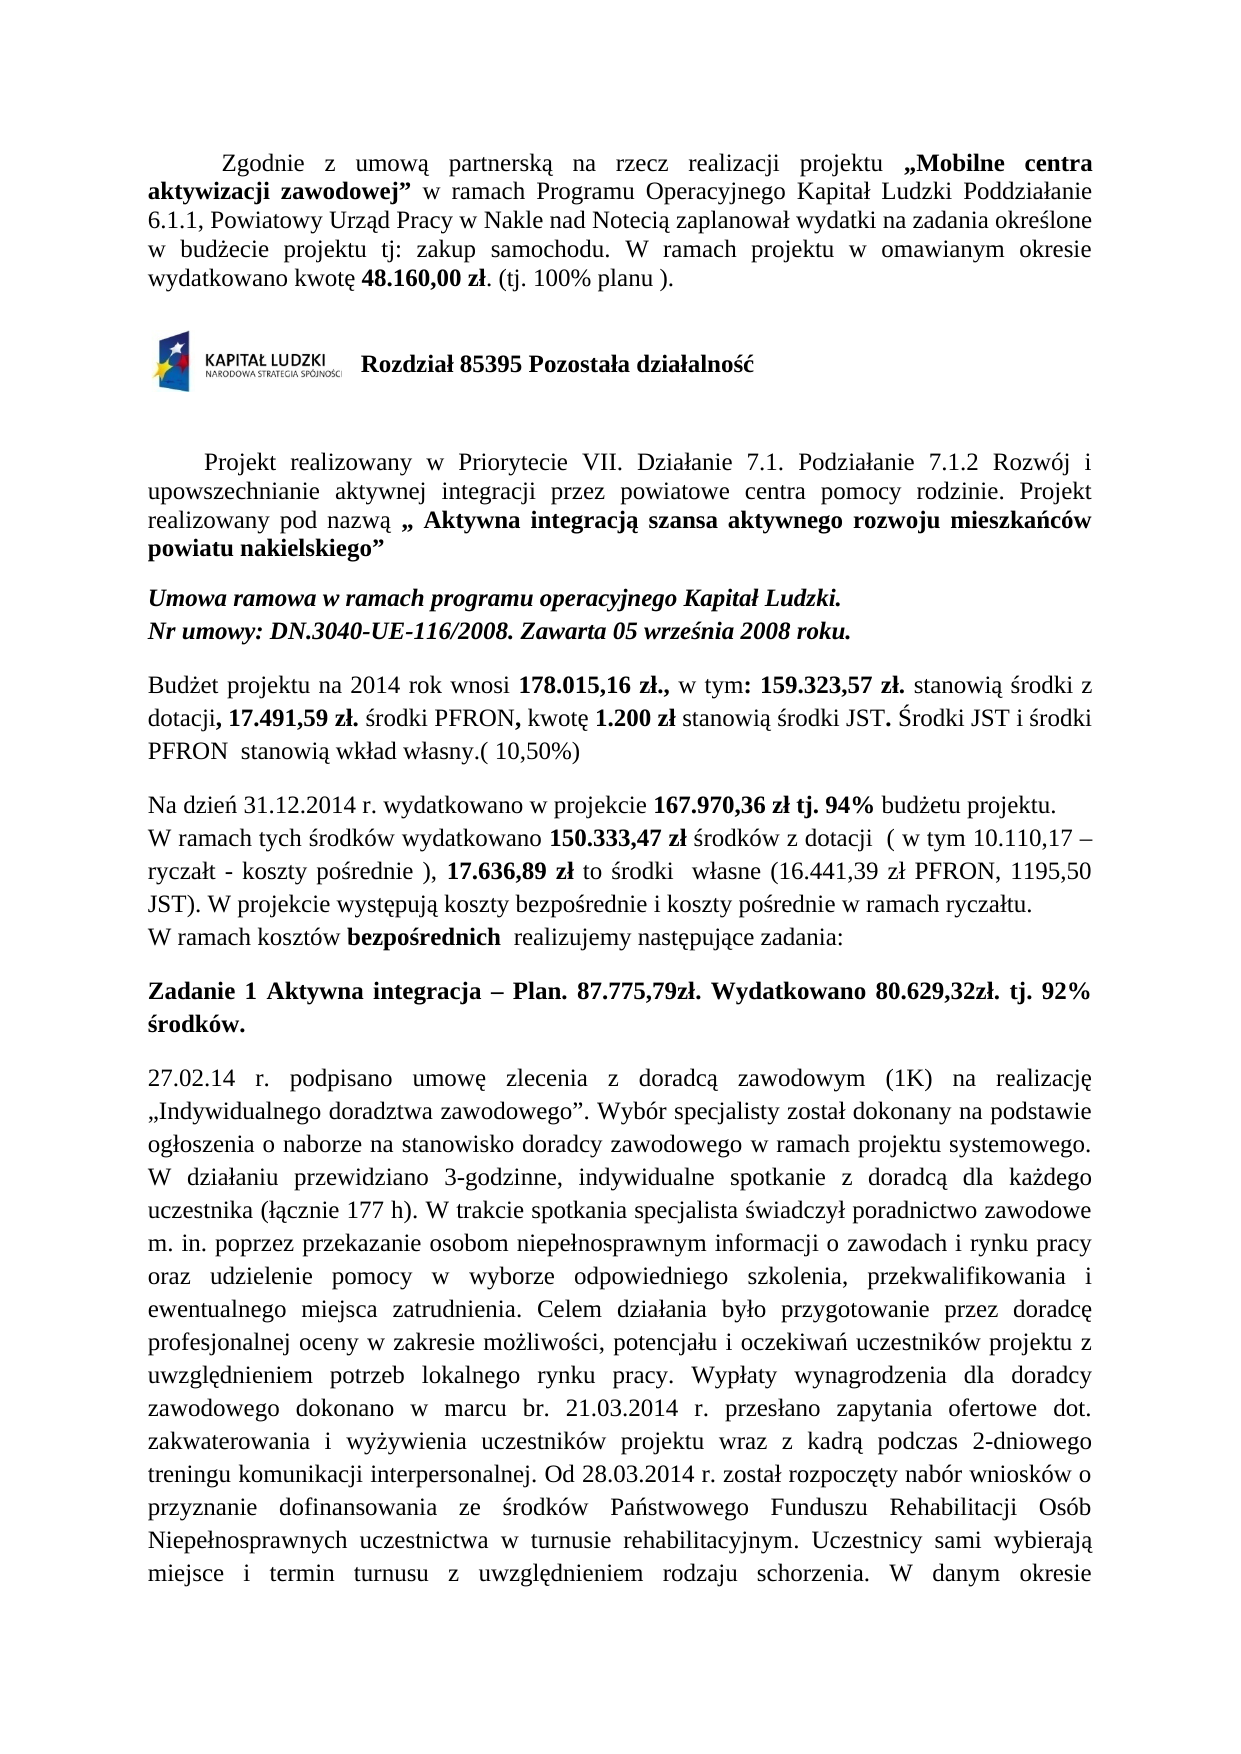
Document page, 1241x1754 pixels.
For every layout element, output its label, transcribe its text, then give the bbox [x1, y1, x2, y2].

text Budżet projektu na 2014 rok wnosi 178.015,16 zł., w tym: 159.323,57 zł. stanowią środki z dotacji, 17.491,59 zł. środki PFRON, kwotę 1.200 zł stanowią środki JST. Środki JST i środki PFRON stanowią wkład własny.( 10,50%) [148, 670, 1093, 765]
text Nr umowy: DN.3040-UE-116/2008. Zawarta 05 września 2008 roku. [148, 616, 1093, 645]
text Zgodnie z umową partnerską na rzecz realizacji projektu „Mobilne centra aktywizacji zawodowej” w ramach Programu Operacyjnego Kapitał Ludzki Poddziałanie 6.1.1, Powiatowy Urząd Pracy w Nakle nad Notecią zaplanował wydatki na zadania określone w budżecie projektu tj: zakup samochodu. W ramach projektu w omawianym okresie wydatkowano kwotę 48.160,00 zł. (tj. 100% planu ). [148, 148, 1093, 291]
text Rozdział 85395 Pozostała działalność [342, 349, 1093, 378]
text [148, 1063, 1093, 1587]
text Umowa ramowa w ramach programu operacyjnego Kapitał Ludzki. [148, 583, 1093, 612]
text Na dzień 31.12.2014 r. wydatkowano w projekcie 167.970,36 zł tj. 94% budżetu projektu. [148, 790, 1093, 819]
text Projekt realizowany w Priorytecie VII. Działanie 7.1. Podziałanie 7.1.2 Rozwój i upowszechnianie aktywnej integracji przez powiatowe centra pomocy rodzinie. Projekt realizowany pod nazwą „ Aktywna integracją szansa aktywnego rozwoju mieszkańców powiatu nakielskiego” [148, 447, 1093, 562]
text W ramach tych środków wydatkowano 150.333,47 zł środków z dotacji ( w tym 10.110,17 – ryczałt - koszty pośrednie ), 17.636,89 zł to środki własne (16.441,39 zł PFRON, 1195,50 JST). W projekcie występują koszty bezpośrednie i koszty pośrednie w ramach ryczałtu. [148, 823, 1093, 918]
picture [151, 330, 342, 392]
text W ramach kosztów bezpośrednich realizujemy następujące zadania: [148, 922, 1093, 951]
text Zadanie 1 Aktywna integracja – Plan. 87.775,79zł. Wydatkowano 80.629,32zł. tj. 92% środków. [148, 976, 1093, 1038]
